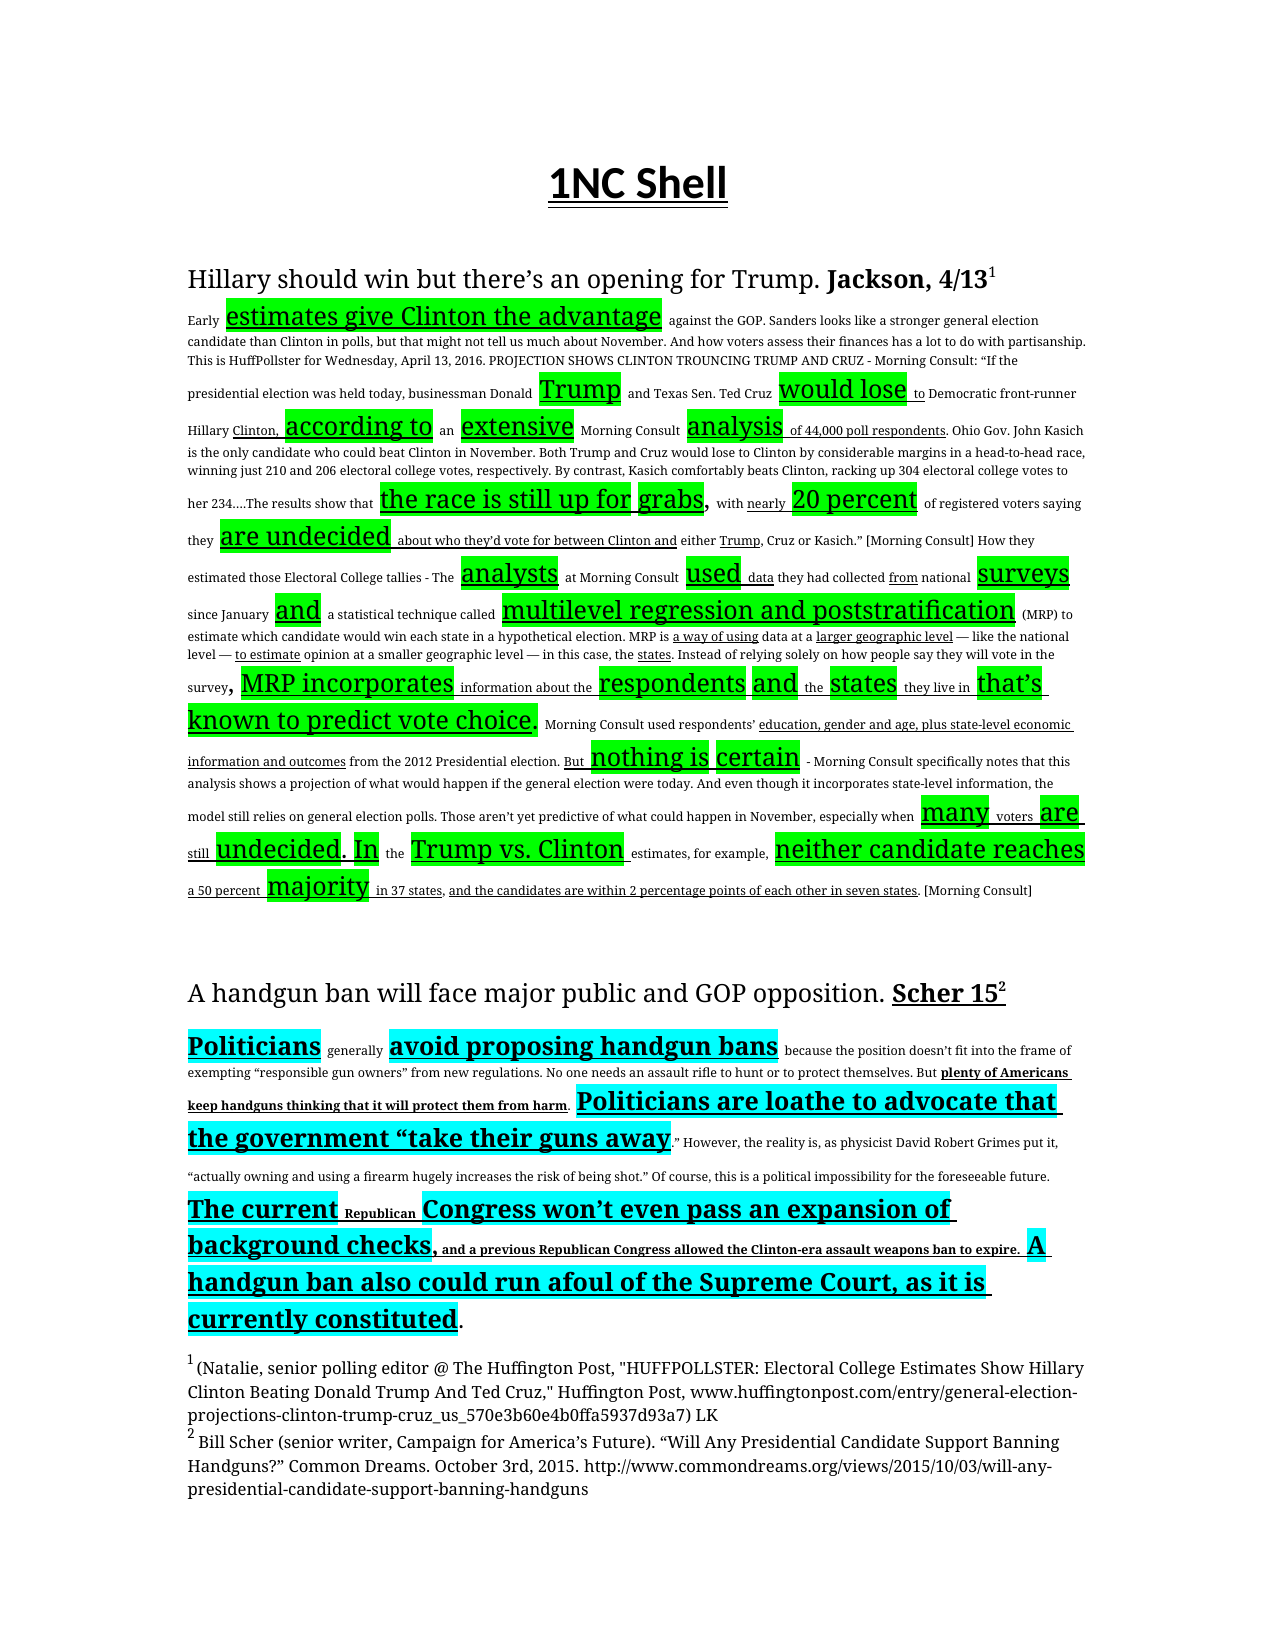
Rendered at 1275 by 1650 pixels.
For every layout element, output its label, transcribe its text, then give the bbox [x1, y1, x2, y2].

text A handgun ban will face major public and GOP opposition. Scher 15 [187, 975, 1087, 1009]
text Early estimates give Clinton the advantage against the GOP. Sanders looks like a stronger general election candidate than Clinton in polls, but that might not tell us much about November. And how voters assess their finances has a lot to do with partisanship. This is HuffPollster for Wednesday, April 13, 2016. PROJECTION SHOWS CLINTON TROUNCING TRUMP AND CRUZ - Morning Consult: “If the presidential election was held today, businessman Donald Trump and Texas Sen. Ted Cruz would lose to Democratic front-runner Hillary Clinton, according to an extensive Morning Consult analysis of 44,000 poll respondents. Ohio Gov. John Kasich is the only candidate who could beat Clinton in November. Both Trump and Cruz would lose to Clinton by considerable margins in a head-to-head race, winning just 210 and 206 electoral college votes, respectively. By contrast, Kasich comfortably beats Clinton, racking up 304 electoral college votes to her 234….The results show that the race is still up for grabs, with nearly 20 percent of registered voters saying they are undecided about who they’d vote for between Clinton and either Trump, Cruz or Kasich.” [Morning Consult] How they estimated those Electoral College tallies - The analysts at Morning Consult used data they had collected from national surveys since January and a statistical technique called multilevel regression and poststratification (MRP) to estimate which candidate would win each state in a hypothetical election. MRP is a way of using data at a larger geographic level — like the national level — to estimate opinion at a smaller geographic level — in this case, the states. Instead of relying solely on how people say they will vote in the survey, MRP incorporates information about the respondents and the states they live in that’s known to predict vote choice. Morning Consult used respondents’ education, gender and age, plus state-level economic information and outcomes from the 2012 Presidential election. But nothing is certain - Morning Consult specifically notes that this analysis shows a projection of what would happen if the general election were today. And even though it incorporates state-level information, the model still relies on general election polls. Those aren’t yet predictive of what could happen in November, especially when many voters are still undecided. In the Trump vs. Clinton estimates, for example, neither candidate reaches a 50 percent majority in 37 states, and the candidates are within 2 percentage points of each other in seven states. [Morning Consult] [187, 298, 1087, 902]
subtitle Hillary should win but there’s an opening for Trump. Jackson, 4/13 [187, 261, 1087, 295]
text Politicians generally avoid proposing handgun bans because the position doesn’t fit into the frame of exempting “responsible gun owners” from new regulations. No one needs an assault rifle to hunt or to protect themselves. But plenty of Americans keep handguns thinking that it will protect them from harm. Politicians are loathe to advocate that the government “take their guns away.” However, the reality is, as physicist David Robert Grimes put it, “actually owning and using a firearm hugely increases the risk of being shot.” Of course, this is a political impossibility for the foreseeable future. The current Republican Congress won’t even pass an expansion of background checks, and a previous Republican Congress allowed the Clinton-era assault weapons ban to expire. A handgun ban also could run afoul of the Supreme Court, as it is currently constituted. [187, 1029, 1087, 1336]
subtitle 1NC Shell [187, 154, 1087, 210]
